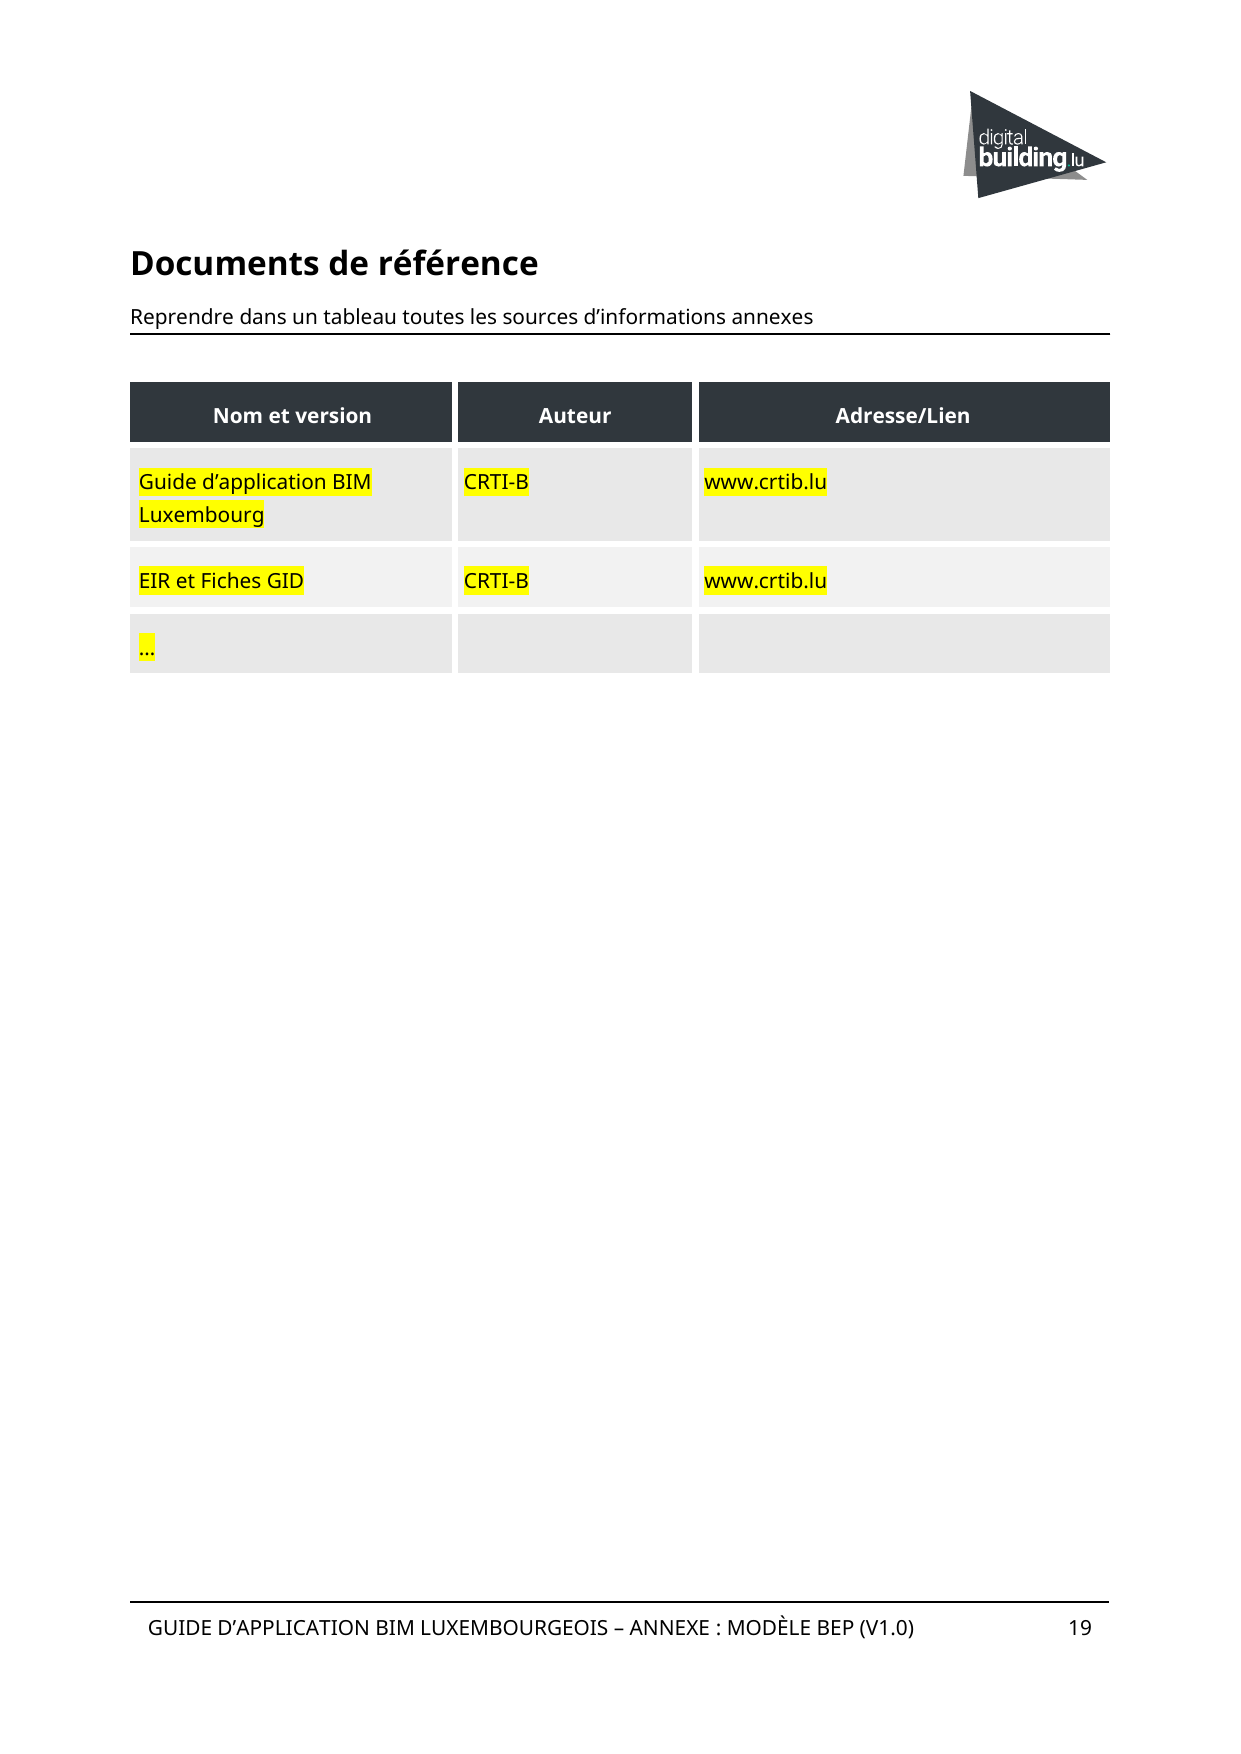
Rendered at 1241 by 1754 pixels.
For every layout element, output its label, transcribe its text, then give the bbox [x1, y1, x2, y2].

table_cell EIR et Fiches GID [130, 547, 452, 607]
table_cell Guide d’application BIM Luxembourg [130, 448, 452, 541]
text Documents de référence [130, 240, 1110, 285]
table_cell www.crtib.lu [699, 448, 1110, 541]
text Reprendre dans un tableau toutes les sources d’informations annexes [130, 302, 1110, 333]
table_header Adresse/Lien [699, 382, 1110, 442]
table_cell [458, 614, 692, 673]
table_cell CRTI-B [458, 547, 692, 607]
table_cell www.crtib.lu [699, 547, 1110, 607]
table_cell CRTI-B [458, 448, 692, 541]
table_cell [699, 614, 1110, 673]
table_header Nom et version [130, 382, 452, 442]
table_header Auteur [458, 382, 692, 442]
table_cell … [130, 614, 452, 673]
